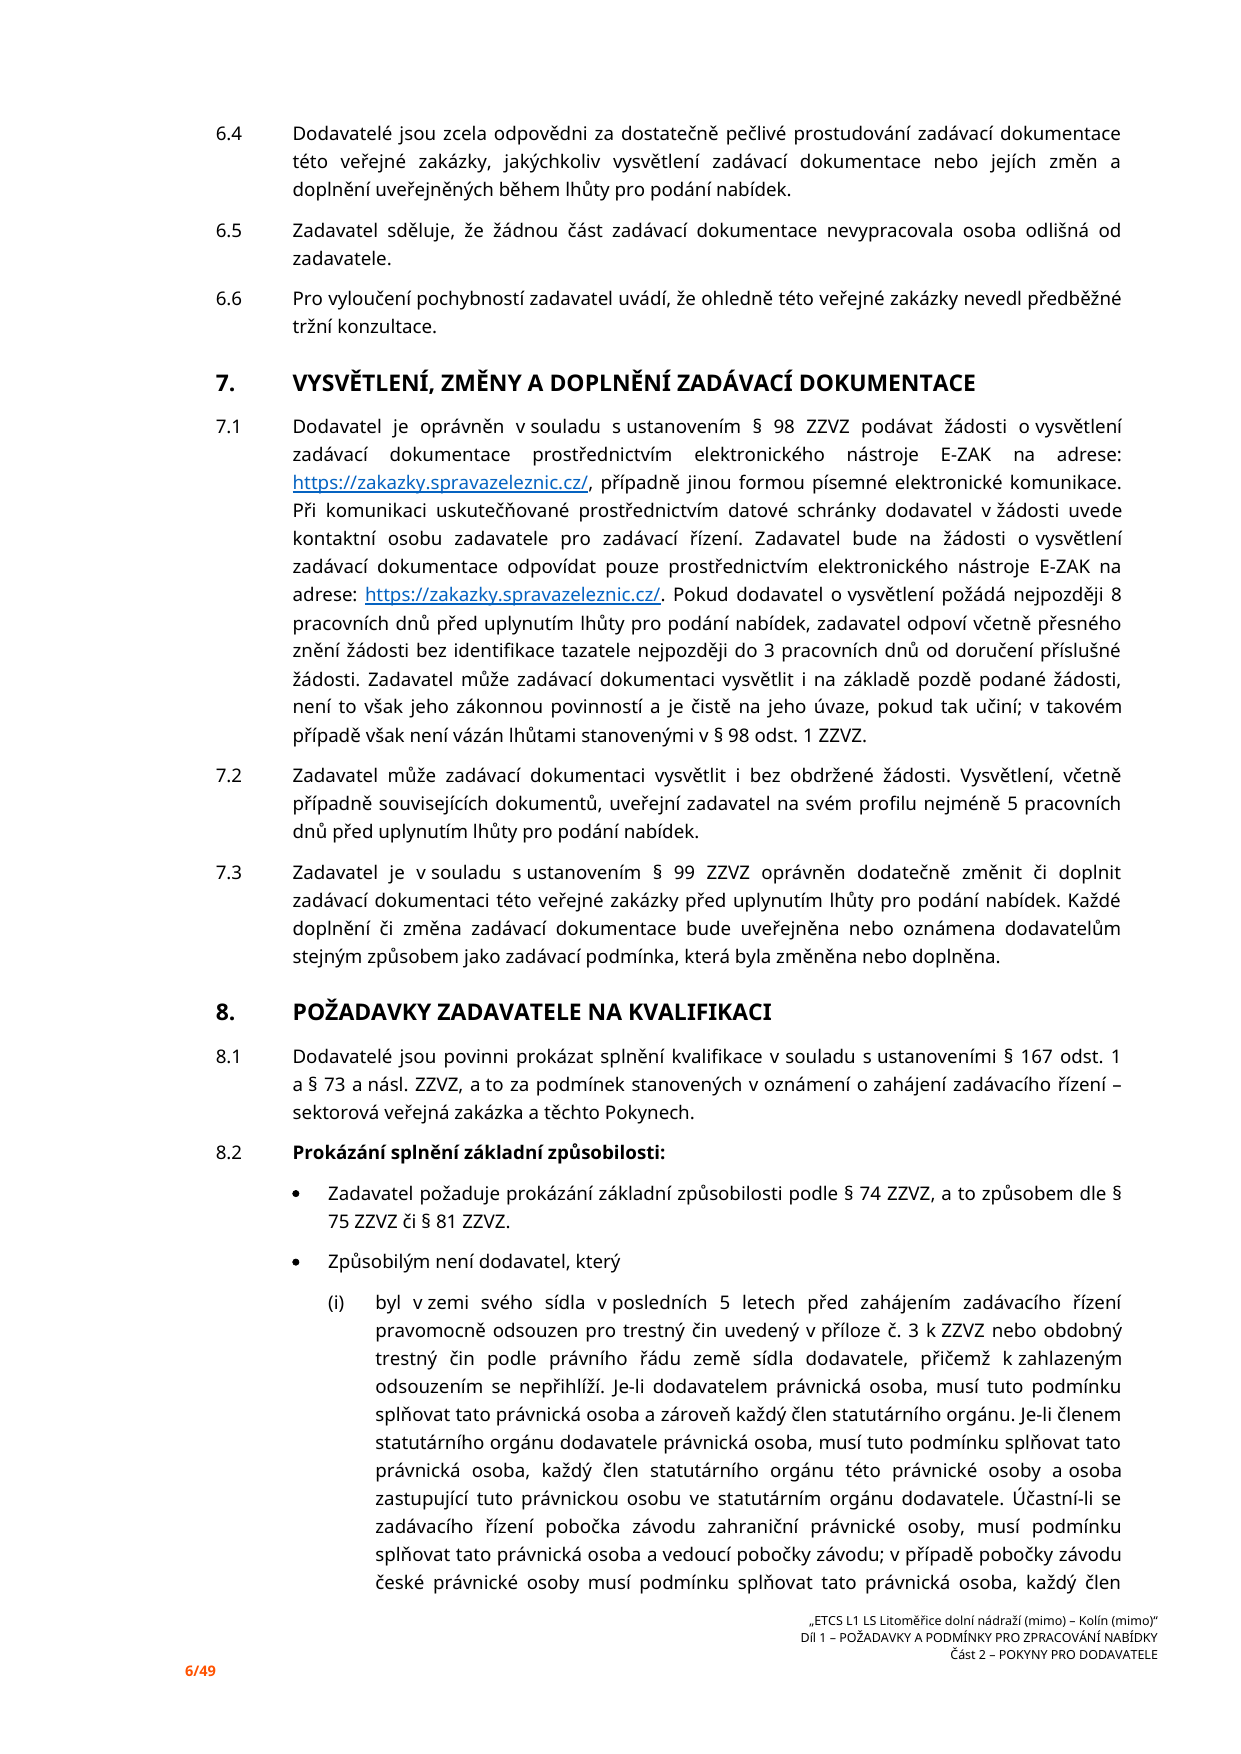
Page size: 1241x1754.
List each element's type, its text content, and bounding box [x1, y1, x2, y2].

text Dodavatel je oprávněn v souladu s ustanovením § 98 ZZVZ podávat žádosti o vysvětlení zadávací dokumentace prostřednictvím elektronického nástroje E-ZAK na adrese: https://zakazky.spravazeleznic.cz/, případně jinou formou písemné elektronické komunikace. Při komunikaci uskutečňované prostřednictvím datové schránky dodavatel v žádosti uvede kontaktní osobu zadavatele pro zadávací řízení. Zadavatel bude na žádosti o vysvětlení zadávací dokumentace odpovídat pouze prostřednictvím elektronického nástroje E-ZAK na adrese: https://zakazky.spravazeleznic.cz/. Pokud dodavatel o vysvětlení požádá nejpozději 8 pracovních dnů před uplynutím lhůty pro podání nabídek, zadavatel odpoví včetně přesného znění žádosti bez identifikace tazatele nejpozději do 3 pracovních dnů od doručení příslušné žádosti. Zadavatel může zadávací dokumentaci vysvětlit i na základě pozdě podané žádosti, není to však jeho zákonnou povinností a je čistě na jeho úvaze, pokud tak učiní; v takovém případě však není vázán lhůtami stanovenými v § 98 odst. 1 ZZVZ. [216, 414, 1122, 747]
text POŽADAVKY ZADAVATELE NA KVALIFIKACI [216, 996, 1122, 1027]
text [328, 1289, 1122, 1595]
text Prokázání splnění základní způsobilosti: [216, 1139, 1122, 1165]
text Dodavatelé jsou povinni prokázat splnění kvalifikace v souladu s ustanoveními § 167 odst. 1 a § 73 a násl. ZZVZ, a to za podmínek stanovených v oznámení o zahájení zadávacího řízení – sektorová veřejná zakázka a těchto Pokynech. [216, 1043, 1122, 1124]
text Dodavatelé jsou zcela odpovědni za dostatečně pečlivé prostudování zadávací dokumentace této veřejné zakázky, jakýchkoliv vysvětlení zadávací dokumentace nebo jejích změn a doplnění uveřejněných během lhůty pro podání nabídek. [216, 121, 1122, 202]
text VYSVĚTLENÍ, ZMĚNY a DOPLNĚNÍ ZADÁVACÍ DOKUMENTACE [216, 367, 1122, 398]
text Zadavatel požaduje prokázání základní způsobilosti podle § 74 ZZVZ, a to způsobem dle § 75 ZZVZ či § 81 ZZVZ. [292, 1180, 1122, 1233]
text Pro vyloučení pochybností zadavatel uvádí, že ohledně této veřejné zakázky nevedl předběžné tržní konzultace. [216, 286, 1122, 339]
text Zadavatel je v souladu s ustanovením § 99 ZZVZ oprávněn dodatečně změnit či doplnit zadávací dokumentaci této veřejné zakázky před uplynutím lhůty pro podání nabídek. Každé doplnění či změna zadávací dokumentace bude uveřejněna nebo oznámena dodavatelům stejným způsobem jako zadávací podmínka, která byla změněna nebo doplněna. [216, 859, 1122, 968]
text Zadavatel může zadávací dokumentaci vysvětlit i bez obdržené žádosti. Vysvětlení, včetně případně souvisejících dokumentů, uveřejní zadavatel na svém profilu nejméně 5 pracovních dnů před uplynutím lhůty pro podání nabídek. [216, 762, 1122, 844]
text Zadavatel sděluje, že žádnou část zadávací dokumentace nevypracovala osoba odlišná od zadavatele. [216, 217, 1122, 271]
text Způsobilým není dodavatel, který [292, 1248, 1122, 1274]
